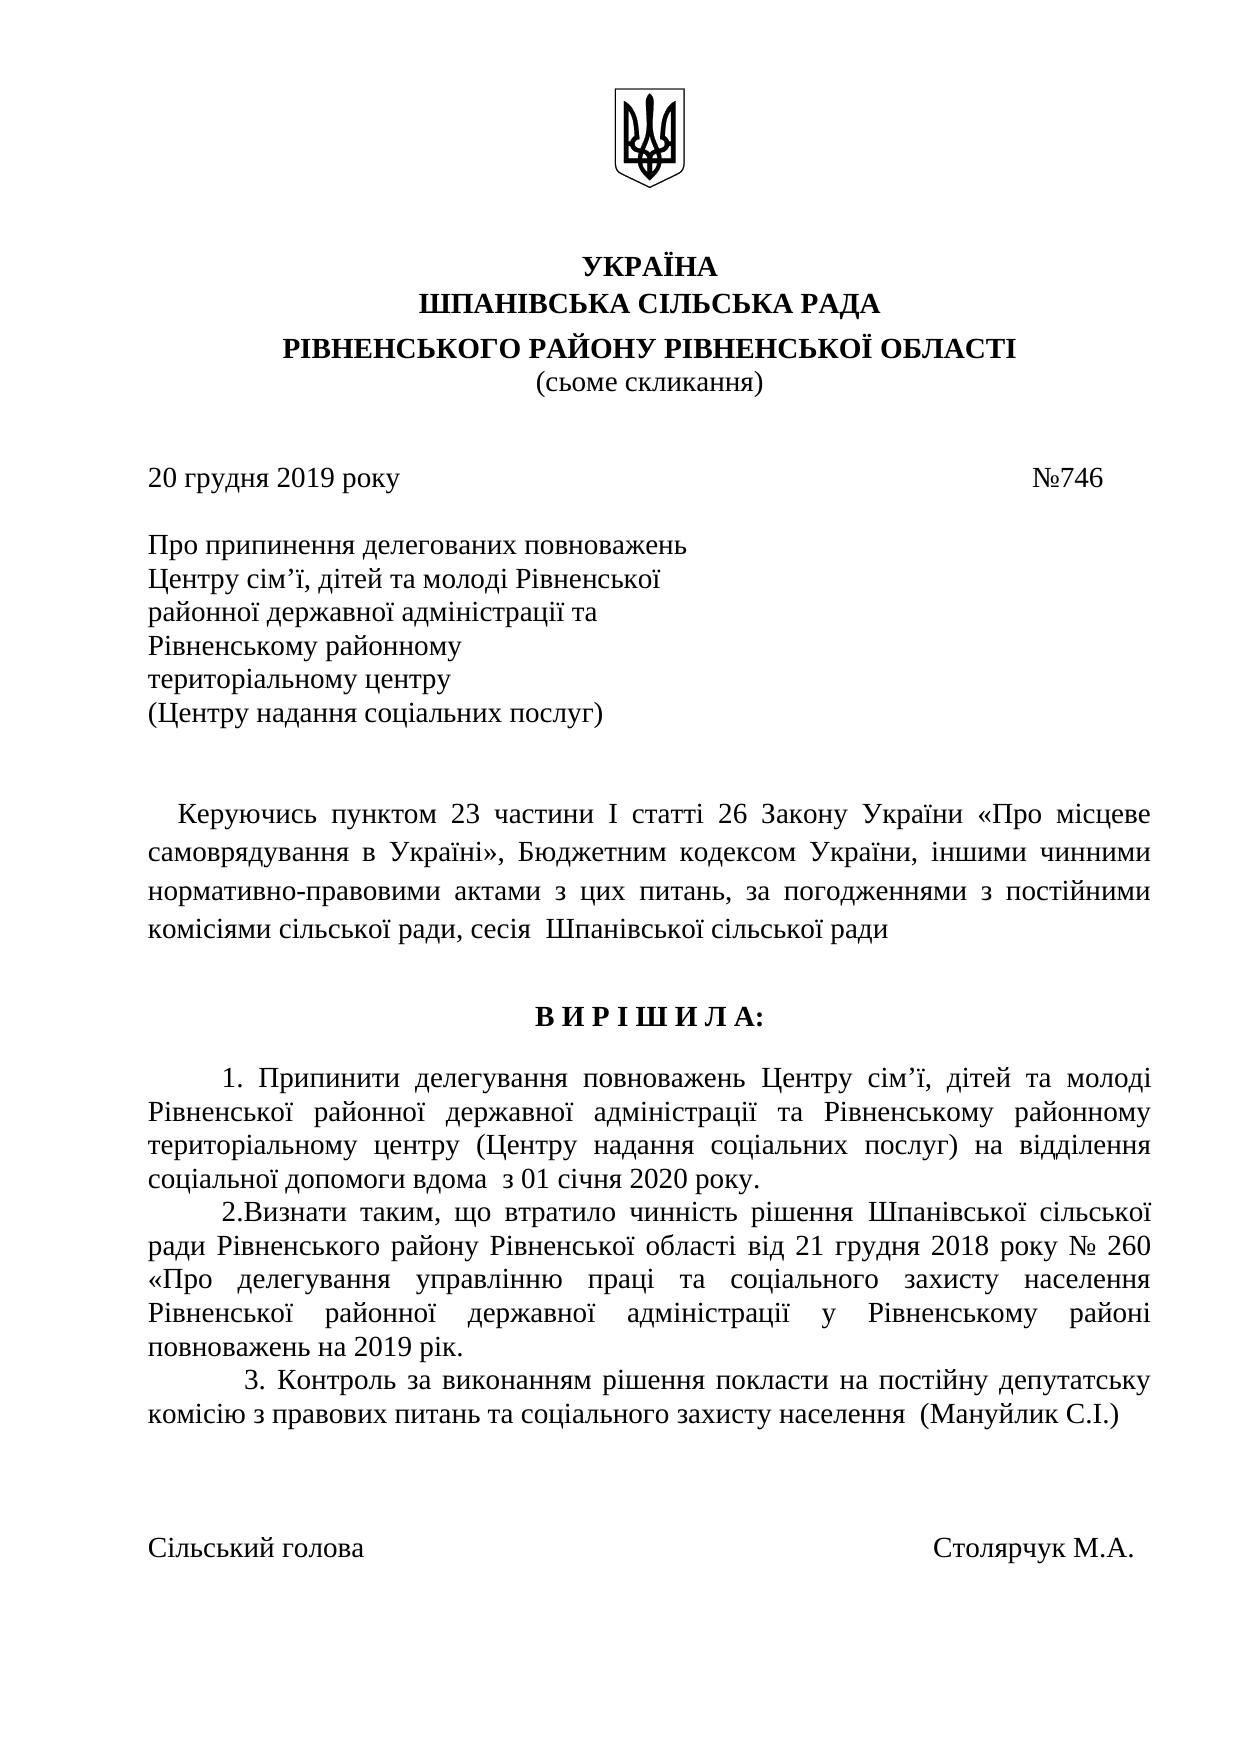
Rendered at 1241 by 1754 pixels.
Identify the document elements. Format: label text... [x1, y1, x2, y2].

text 3. Контроль за виконанням рішення покласти на постійну депутатську комісію з правових питань та соціального захисту населення (Мануйлик С.І.) [148, 1362, 1152, 1429]
list ШПАНІВСЬКА сільська рада [148, 296, 840, 318]
text 20 грудня 2019 року №746 [148, 460, 1152, 494]
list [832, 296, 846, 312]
text Сільський голова Столярчук М.А. [148, 1530, 1152, 1563]
text територіальному центру [148, 662, 1152, 695]
text (сьоме скликання) [148, 364, 1152, 398]
text (Центру надання соціальних послуг) [148, 695, 1152, 729]
text РІВНЕНСЬКОГО РАЙОНУ РІВНЕНСЬКОЇ ОБЛАСТІ [148, 331, 1152, 364]
text Керуючись пунктом 23 частини І статті 26 Закону України «Про місцеве самоврядування в Україні», Бюджетним кодексом України, іншими чинними нормативно-правовими актами з цих питань, за погодженнями з постійними комісіями сільської ради, сесія Шпанівської сільської ради [148, 796, 1152, 945]
text 2.Визнати таким, що втратило чинність рішення Шпанівської сільської ради Рівненського району Рівненської області від 21 грудня 2018 року № 260 «Про делегування управлінню праці та соціального захисту населення Рівненської районної державної адміністрації у Рівненському районі повноважень на 2019 рік. [148, 1194, 1152, 1362]
text Про припинення делегованих повноважень [148, 527, 1152, 561]
text В И Р І Ш И Л А: [148, 999, 1152, 1032]
text Рівненському районному [148, 628, 1152, 662]
text Україна [148, 249, 1152, 283]
text Центру сім’ї, дітей та молоді Рівненської [148, 561, 1152, 594]
list ШПАНІВСЬКА сільська рада [858, 296, 1152, 318]
text 1. Припинити делегування повноважень Центру сім’ї, дітей та молоді Рівненської районної державної адміністрації та Рівненському районному територіальному центру (Центру надання соціальних послуг) на відділення соціальної допомоги вдома з 01 січня 2020 року. [148, 1060, 1152, 1194]
text районної державної адміністрації та [148, 594, 1152, 628]
